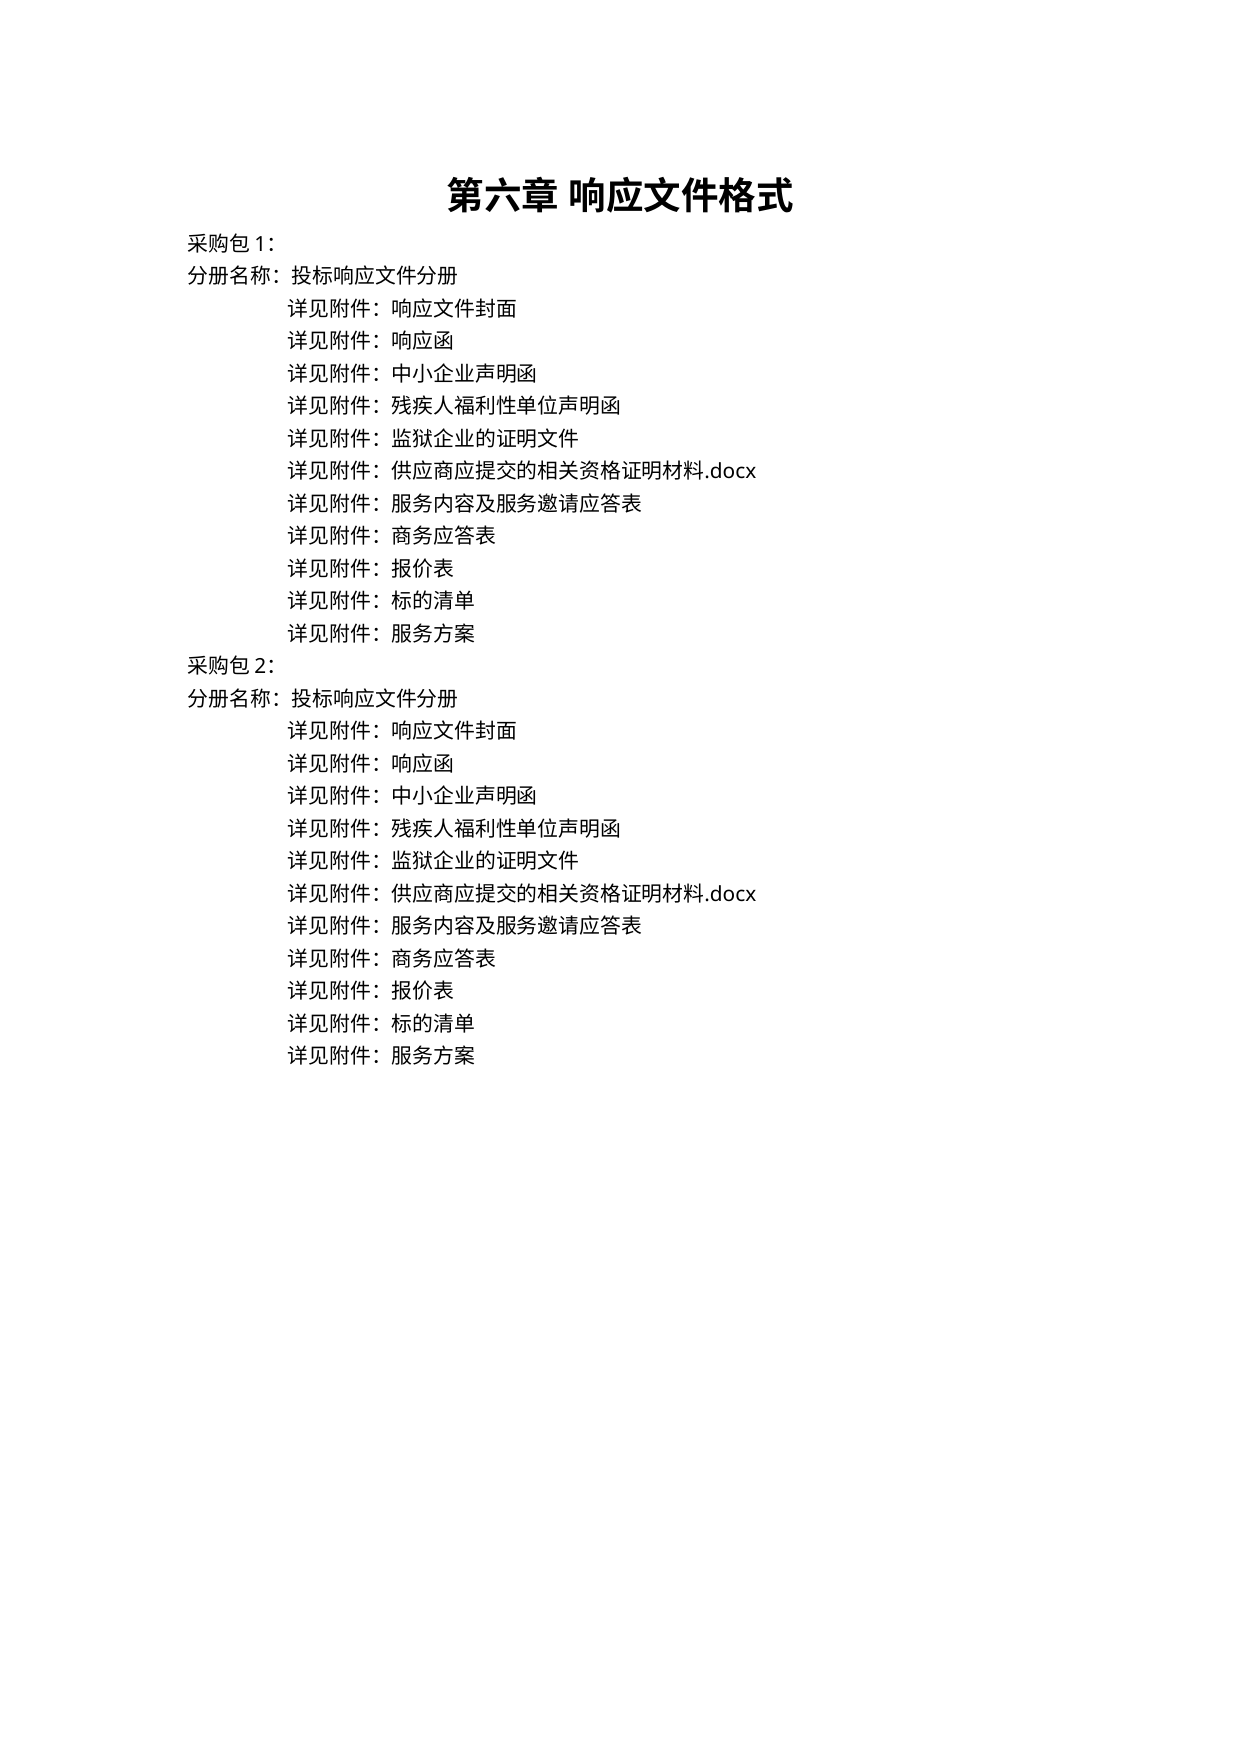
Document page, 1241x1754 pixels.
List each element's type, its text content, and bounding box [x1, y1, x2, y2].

text 分册名称：投标响应文件分册 [187, 682, 1053, 714]
text 详见附件：商务应答表 [187, 519, 1053, 552]
text 详见附件：供应商应提交的相关资格证明材料.docx [187, 454, 1053, 487]
text 详见附件：服务方案 [187, 1039, 1053, 1072]
text 详见附件：报价表 [187, 974, 1053, 1007]
text 详见附件：残疾人福利性单位声明函 [187, 812, 1053, 844]
text 详见附件：商务应答表 [187, 942, 1053, 974]
text 详见附件：服务内容及服务邀请应答表 [187, 909, 1053, 942]
text 详见附件：响应文件封面 [187, 714, 1053, 747]
text 详见附件：监狱企业的证明文件 [187, 422, 1053, 454]
text 详见附件：服务方案 [187, 617, 1053, 649]
text 详见附件：残疾人福利性单位声明函 [187, 389, 1053, 422]
text 分册名称：投标响应文件分册 [187, 259, 1053, 292]
text 详见附件：报价表 [187, 552, 1053, 584]
text 详见附件：响应函 [187, 324, 1053, 357]
text 采购包2： [187, 649, 1053, 682]
text 详见附件：服务内容及服务邀请应答表 [187, 487, 1053, 519]
text 详见附件：中小企业声明函 [187, 779, 1053, 812]
text 详见附件：标的清单 [187, 584, 1053, 617]
text 第六章 响应文件格式 [187, 162, 1053, 227]
text 详见附件：响应函 [187, 747, 1053, 779]
text 详见附件：中小企业声明函 [187, 357, 1053, 389]
text 详见附件：监狱企业的证明文件 [187, 844, 1053, 877]
text 详见附件：响应文件封面 [187, 292, 1053, 324]
text 采购包1： [187, 227, 1053, 259]
text 详见附件：标的清单 [187, 1007, 1053, 1039]
text 详见附件：供应商应提交的相关资格证明材料.docx [187, 877, 1053, 909]
